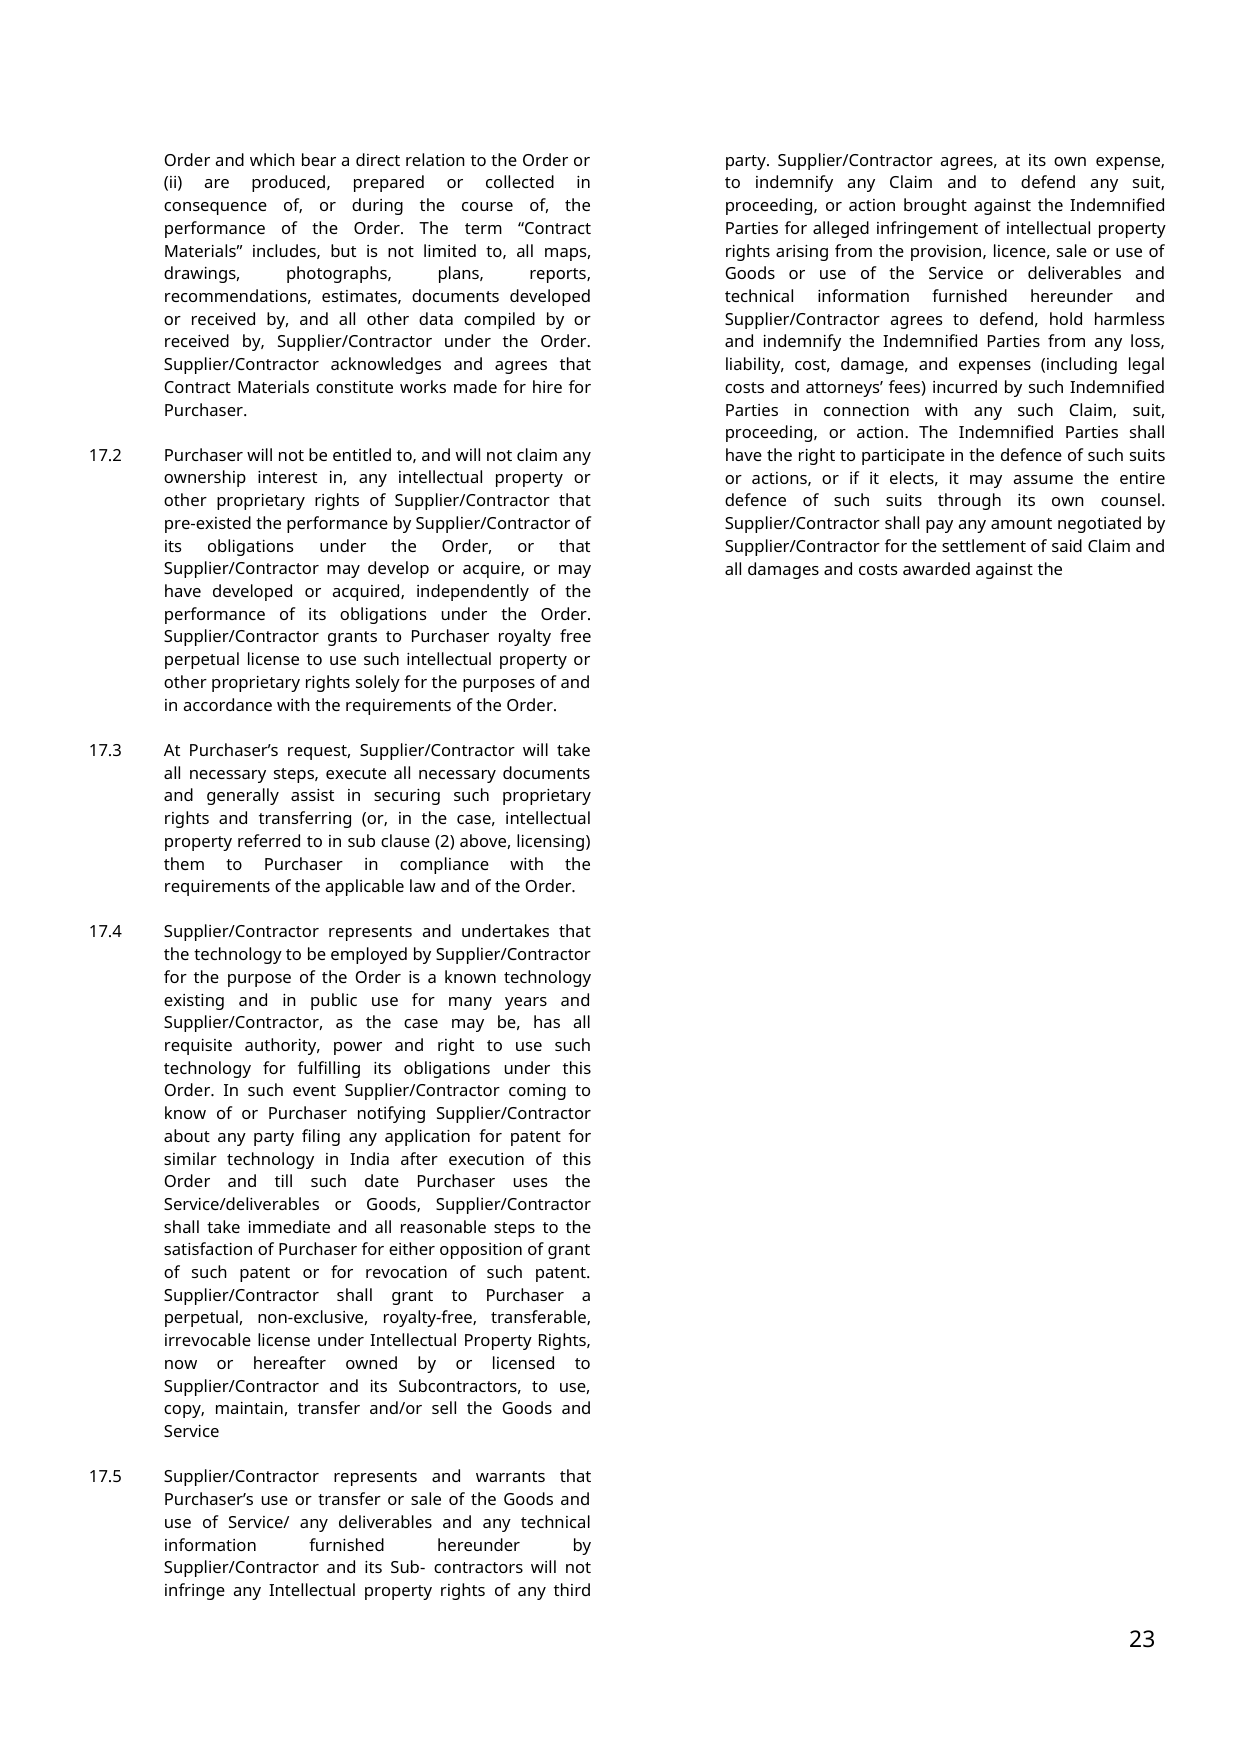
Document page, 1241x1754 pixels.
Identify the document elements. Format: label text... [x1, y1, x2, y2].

list At Purchaser’s request, Supplier/Contractor will take all necessary steps, execute all necessary documents and generally assist in securing such proprietary rights and transferring (or, in the case, intellectual property referred to in sub clause (2) above, licensing) them to Purchaser in compliance with the requirements of the applicable law and of the Order. [89, 739, 591, 898]
list Supplier/Contractor represents and warrants that Purchaser’s use or transfer or sale of the Goods and use of Service/ any deliverables and any technical information furnished hereunder by Supplier/Contractor and its Sub- contractors will not infringe any Intellectual property rights of any third party. Supplier/Contractor agrees, at its own expense, to indemnify any Claim and to defend any suit, proceeding, or action brought against the Indemnified Parties for alleged infringement of intellectual property rights arising from the provision, licence, sale or use of Goods or use of the Service or deliverables and technical information furnished hereunder and Supplier/Contractor agrees to defend, hold harmless and indemnify the Indemnified Parties from any loss, liability, cost, damage, and expenses (including legal costs and attorneys’ fees) incurred by such Indemnified Parties in connection with any such Claim, suit, proceeding, or action. The Indemnified Parties shall have the right to participate in the defence of such suits or actions, or if it elects, it may assume the entire defence of such suits through its own counsel. Supplier/Contractor shall pay any amount negotiated by Supplier/Contractor for the settlement of said Claim and all damages and costs awarded against the [649, 148, 1165, 580]
list Purchaser will not be entitled to, and will not claim any ownership interest in, any intellectual property or other proprietary rights of Supplier/Contractor that pre-existed the performance by Supplier/Contractor of its obligations under the Order, or that Supplier/Contractor may develop or acquire, or may have developed or acquired, independently of the performance of its obligations under the Order. Supplier/Contractor grants to Purchaser royalty free perpetual license to use such intellectual property or other proprietary rights solely for the purposes of and in accordance with the requirements of the Order. [89, 443, 591, 716]
text Order and which bear a direct relation to the Order or (ii) are produced, prepared or collected in consequence of, or during the course of, the performance of the Order. The term “Contract Materials” includes, but is not limited to, all maps, drawings, photographs, plans, reports, recommendations, estimates, documents developed or received by, and all other data compiled by or received by, Supplier/Contractor under the Order. Supplier/Contractor acknowledges and agrees that Contract Materials constitute works made for hire for Purchaser. [164, 148, 591, 421]
list Supplier/Contractor represents and undertakes that the technology to be employed by Supplier/Contractor for the purpose of the Order is a known technology existing and in public use for many years and Supplier/Contractor, as the case may be, has all requisite authority, power and right to use such technology for fulfilling its obligations under this Order. In such event Supplier/Contractor coming to know of or Purchaser notifying Supplier/Contractor about any party filing any application for patent for similar technology in India after execution of this Order and till such date Purchaser uses the Service/deliverables or Goods, Supplier/Contractor shall take immediate and all reasonable steps to the satisfaction of Purchaser for either opposition of grant of such patent or for revocation of such patent. Supplier/Contractor shall grant to Purchaser a perpetual, non-exclusive, royalty-free, transferable, irrevocable license under Intellectual Property Rights, now or hereafter owned by or licensed to Supplier/Contractor and its Subcontractors, to use, copy, maintain, transfer and/or sell the Goods and Service [89, 920, 591, 1442]
